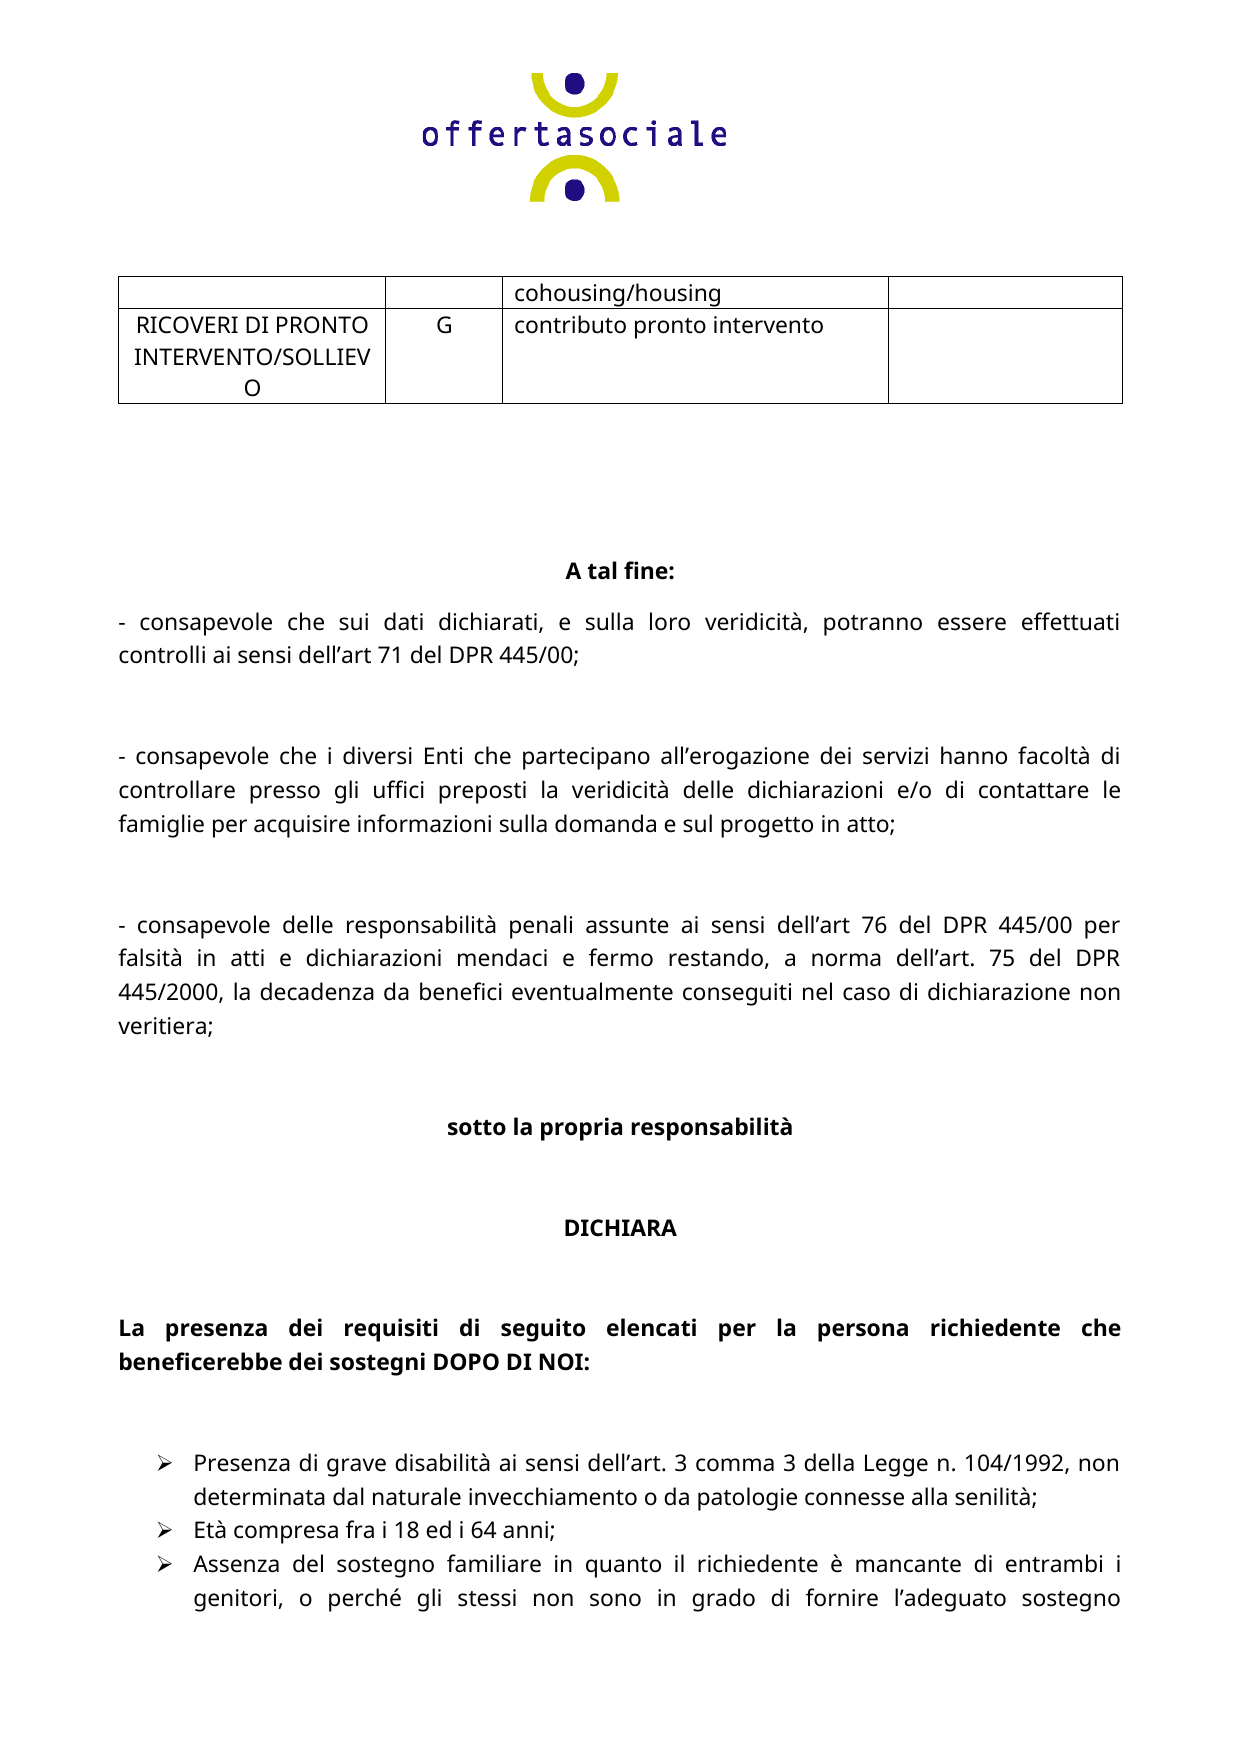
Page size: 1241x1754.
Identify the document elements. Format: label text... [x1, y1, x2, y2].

text - consapevole che i diversi Enti che partecipano all’erogazione dei servizi hanno facoltà di controllare presso gli uffici preposti la veridicità delle dichiarazioni e/o di contattare le famiglie per acquisire informazioni sulla domanda e sul progetto in atto; [118, 740, 1122, 839]
table_cell [889, 277, 1122, 308]
text A tal fine: [118, 555, 1122, 587]
table_cell G [386, 309, 502, 403]
text La presenza dei requisiti di seguito elencati per la persona richiedente che beneficerebbe dei sostegni DOPO DI NOI: [118, 1312, 1122, 1377]
text - consapevole che sui dati dichiarati, e sulla loro veridicità, potranno essere effettuati controlli ai sensi dell’art 71 del DPR 445/00; [118, 606, 1122, 671]
table_cell F [386, 277, 502, 308]
text - consapevole delle responsabilità penali assunte ai sensi dell’art 76 del DPR 445/00 per falsità in atti e dichiarazioni mendaci e fermo restando, a norma dell’art. 75 del DPR 445/2000, la decadenza da benefici eventualmente conseguiti nel caso di dichiarazione non veritiera; [118, 909, 1122, 1041]
text DICHIARA [118, 1212, 1122, 1243]
table_cell buono mensile per cohousing/housing [503, 277, 888, 308]
picture [422, 73, 726, 202]
table_cell [889, 309, 1122, 403]
list Età compresa fra i 18 ed i 64 anni; [156, 1514, 1122, 1546]
table_cell RICOVERI DI PRONTO INTERVENTO/SOLLIEVO [119, 309, 385, 403]
text sotto la propria responsabilità [118, 1111, 1122, 1142]
list Presenza di grave disabilità ai sensi dell’art. 3 comma 3 della Legge n. 104/1992, non determinata dal naturale invecchiamento o da patologie connesse alla senilità; [156, 1447, 1122, 1512]
table_cell contributo pronto intervento [503, 309, 888, 403]
